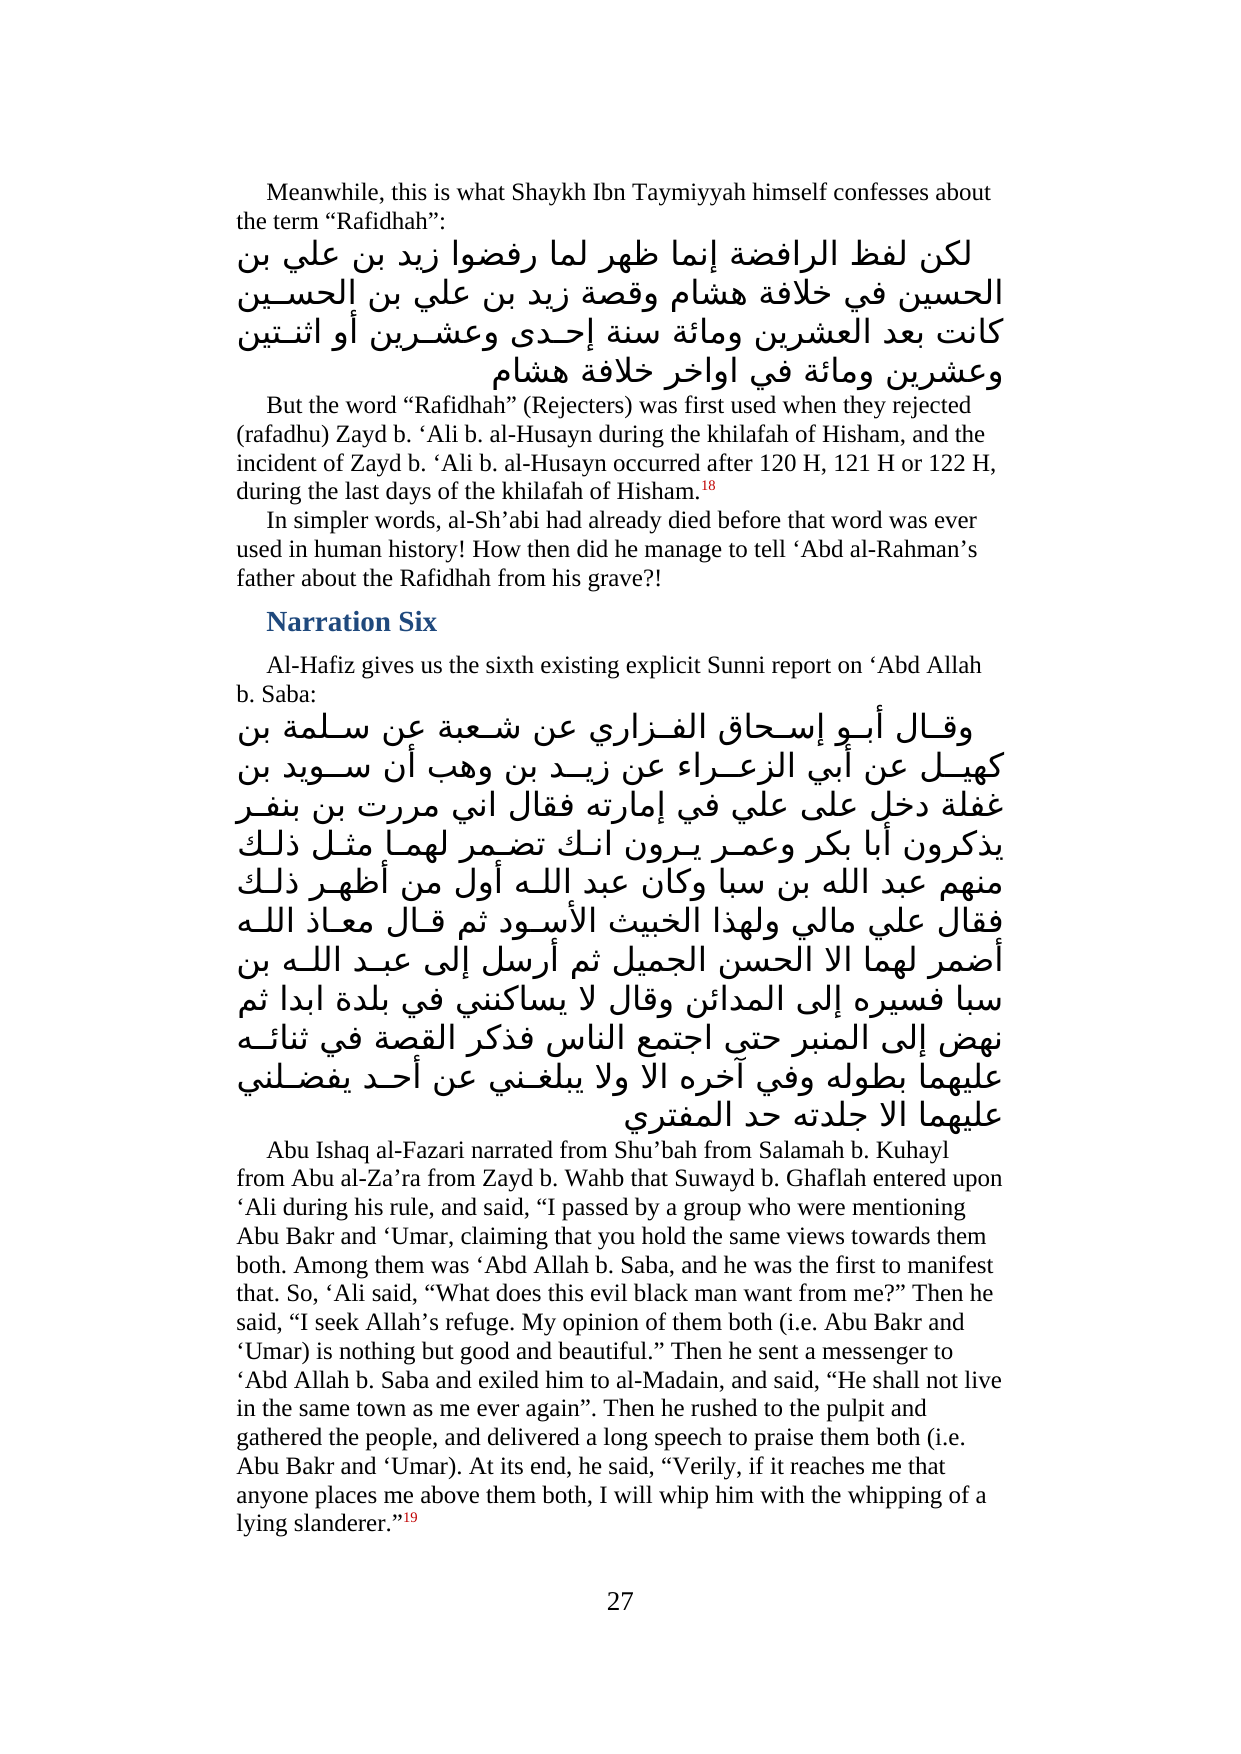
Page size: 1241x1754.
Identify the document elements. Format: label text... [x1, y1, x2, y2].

text Abu Ishaq al-Fazari narrated from Shu’bah from Salamah b. Kuhayl from Abu al-Za’ra from Zayd b. Wahb that Suwayd b. Ghaflah entered upon ‘Ali during his rule, and said, “I passed by a group who were mentioning Abu Bakr and ‘Umar, claiming that you hold the same views towards them both. Among them was ‘Abd Allah b. Saba, and he was the first to manifest that. So, ‘Ali said, “What does this evil black man want from me?” Then he said, “I seek Allah’s refuge. My opinion of them both (i.e. Abu Bakr and ‘Umar) is nothing but good and beautiful.” Then he sent a messenger to ‘Abd Allah b. Saba and exiled him to al-Madain, and said, “He shall not live in the same town as me ever again”. Then he rushed to the pulpit and gathered the people, and delivered a long speech to praise them both (i.e. Abu Bakr and ‘Umar). At its end, he said, “Verily, if it reaches me that anyone places me above them both, I will whip him with the whipping of a lying slanderer.”19 [236, 1135, 1004, 1537]
text لكن لفظ الرافضة إنما ظهر لما رفضوا زيد بن علي بن الحسين في خلافة هشام وقصة زيد بن علي بن الحسين كانت بعد العشرين ومائة سنة إحدى وعشرين أو اثنتين وعشرين ومائة في اواخر خلافة هشام [236, 235, 1004, 390]
subtitle Narration Six [236, 604, 1004, 637]
text Al-Hafiz gives us the sixth existing explicit Sunni report on ‘Abd Allah b. Saba: [236, 650, 1004, 707]
text وقال أبو إسحاق الفزاري عن شعبة عن سلمة بن كهيل عن أبي الزعراء عن زيد بن وهب أن سويد بن غفلة دخل على علي في إمارته فقال اني مررت بن بنفر يذكرون أبا بكر وعمر يرون انك تضمر لهما مثل ذلك منهم عبد الله بن سبا وكان عبد الله أول من أظهر ذلك فقال علي مالي ولهذا الخبيث الأسود ثم قال معاذ الله أضمر لهما الا الحسن الجميل ثم أرسل إلى عبد الله بن سبا فسيره إلى المدائن وقال لا يساكنني في بلدة ابدا ثم نهض إلى المنبر حتى اجتمع الناس فذكر القصة في ثنائه عليهما بطوله وفي آخره الا ولا يبلغني عن أحد يفضلني عليهما الا جلدته حد المفتري [236, 707, 1004, 1135]
text In simpler words, al-Sh’abi had already died before that word was ever used in human history! How then did he manage to tell ‘Abd al-Rahman’s father about the Rafidhah from his grave?! [236, 505, 1004, 591]
text But the word “Rafidhah” (Rejecters) was first used when they rejected (rafadhu) Zayd b. ‘Ali b. al-Husayn during the khilafah of Hisham, and the incident of Zayd b. ‘Ali b. al-Husayn occurred after 120 H, 121 H or 122 H, during the last days of the khilafah of Hisham.18 [236, 390, 1004, 505]
text Meanwhile, this is what Shaykh Ibn Taymiyyah himself confesses about the term “Rafidhah”: [236, 177, 1004, 235]
